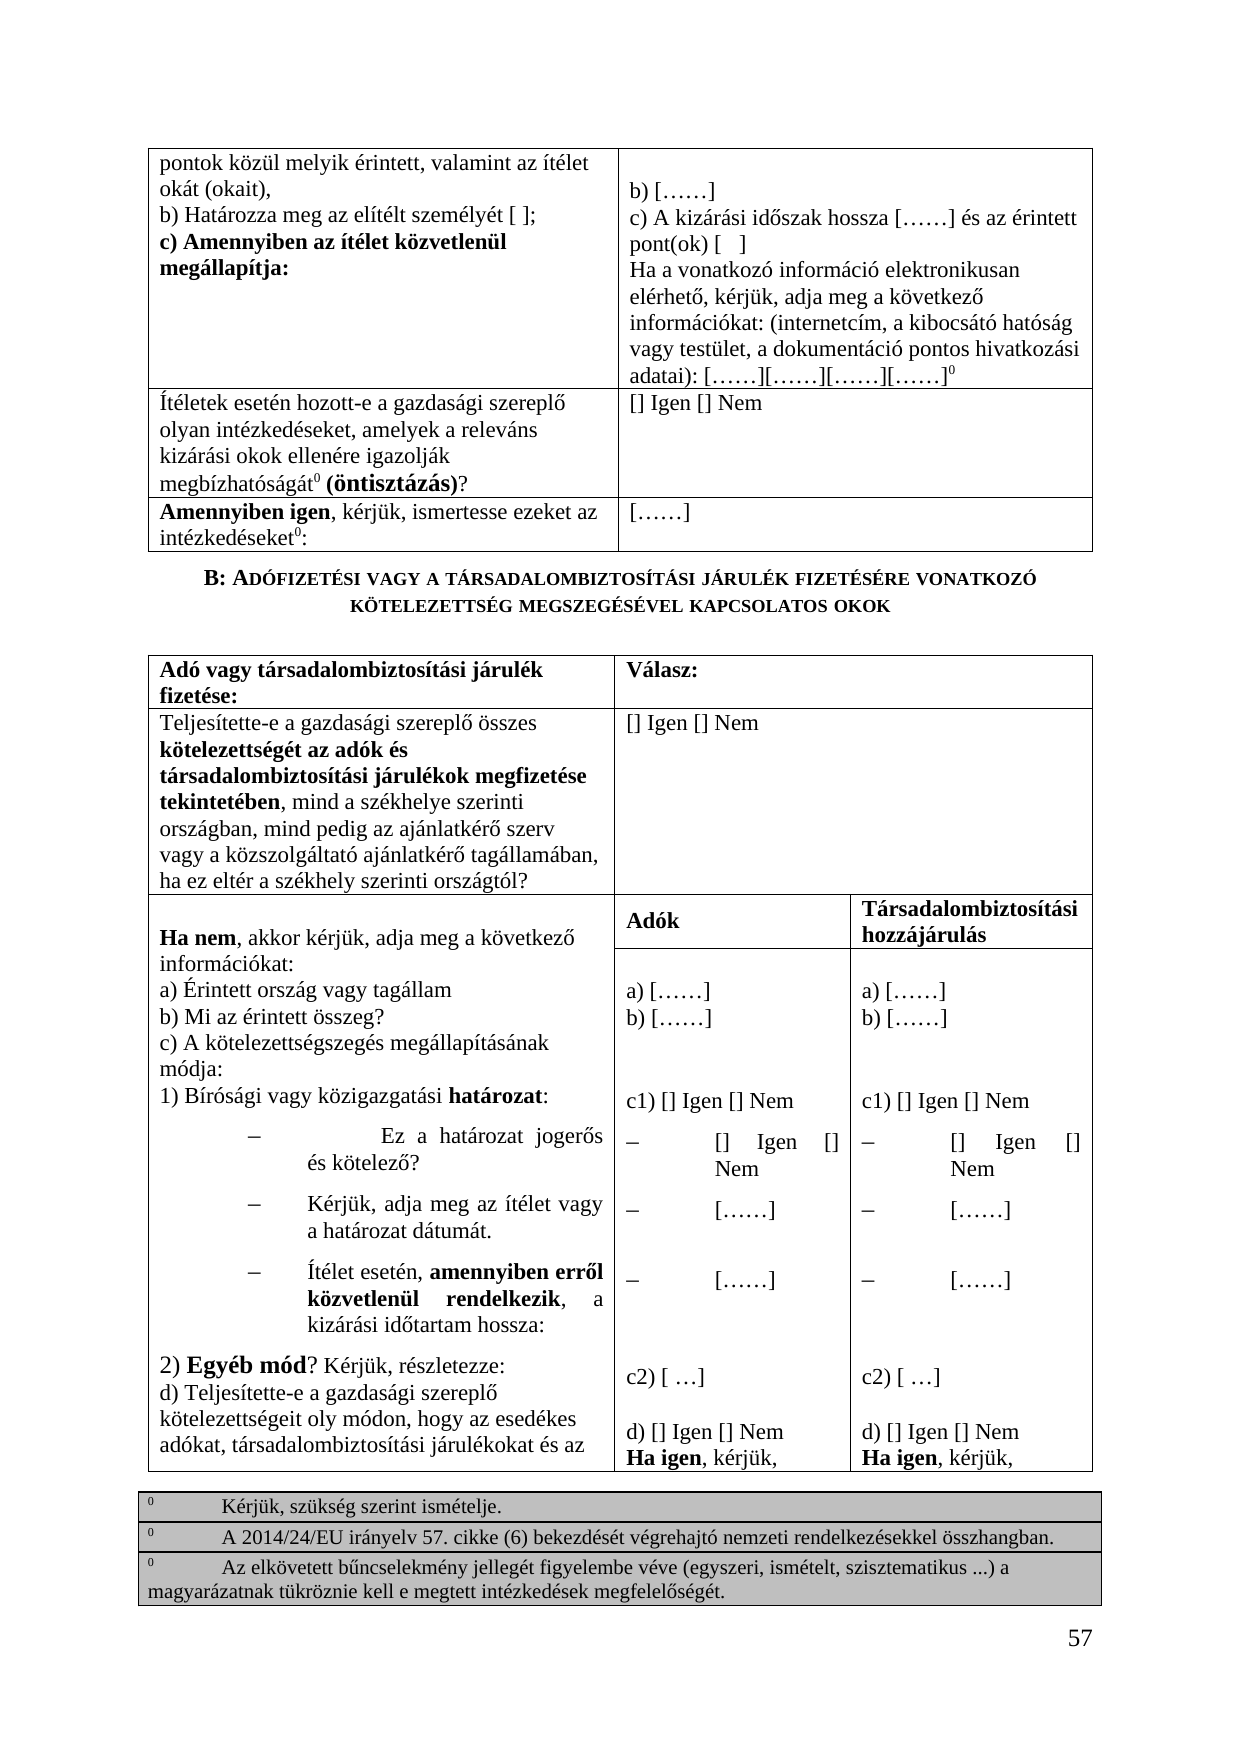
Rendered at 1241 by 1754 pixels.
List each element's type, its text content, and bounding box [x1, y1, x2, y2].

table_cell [851, 949, 1092, 1471]
table_cell Teljesítette-e a gazdasági szereplő összes kötelezettségét az adók és társadalombiztosítási járulékok megfizetése tekintetében, mind a székhelye szerinti országban, mind pedig az ajánlatkérő szerv vagy a közszolgáltató ajánlatkérő tagállamában, ha ez eltér a székhely szerinti országtól? [149, 709, 614, 894]
table_header Adó vagy társadalombiztosítási járulék fizetése: [149, 656, 614, 708]
table_cell [] Igen [] Nem [619, 389, 1092, 497]
table_cell a) Dátum:[ ], pont(ok): [ ], ok(ok):[ ] b) [……] c) A kizárási időszak hossza [……] és az érintett pont(ok) [ ] Ha a vonatkozó információ elektronikusan elérhető, kérjük, adja meg a következő információkat: (internetcím, a kibocsátó hatóság vagy testület, a dokumentáció pontos hivatkozási adatai): [……][……][……][……] [619, 149, 1092, 388]
table_cell Ítéletek esetén hozott-e a gazdasági szereplő olyan intézkedéseket, amelyek a releváns kizárási okok ellenére igazolják megbízhatóságát (öntisztázás)? [149, 389, 618, 497]
table_cell Amennyiben igen, kérjük, adja meg a következő információkat: a) Elítélés dátuma, adja meg, hogy az 1–6. pontok közül melyik érintett, valamint az ítélet okát (okait), b) Határozza meg az elítélt személyét [ ]; c) Amennyiben az ítélet közvetlenül megállapítja: [149, 149, 618, 388]
title B: Adófizetési vagy a társadalombiztosítási járulék fizetésére vonatkozó kötelezettség megszegésével kapcsolatos okok [148, 564, 1093, 617]
table_cell Amennyiben igen, kérjük, ismertesse ezeket az intézkedéseket: [149, 498, 618, 551]
table_cell Társadalombiztosítási hozzájárulás [851, 895, 1092, 948]
table_cell Adók [615, 895, 850, 948]
table_cell [] Igen [] Nem [615, 709, 1092, 894]
table_cell [……] [619, 498, 1092, 551]
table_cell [615, 949, 850, 1471]
table_header Válasz: [615, 656, 1092, 708]
table_cell Ha nem, akkor kérjük, adja meg a következő információkat: a) Érintett ország vagy tagállam b) Mi az érintett összeg? c) A kötelezettségszegés megállapításának módja: 1) Bírósági vagy közigazgatási határozat: Ez a határozat jogerős és kötelező? Kérjük, adja meg az ítélet vagy a határozat dátumát. Ítélet esetén, amennyiben erről közvetlenül rendelkezik, a kizárási időtartam hossza: 2) Egyéb mód? Kérjük, részletezze: d) Teljesítette-e a gazdasági szereplő kötelezettségeit oly módon, hogy az esedékes adókat, társadalombiztosítási járulékokat és az esetleges kamatokat és bírságokat megfizette, vagy ezek megfizetésére kötelezettséget vállalt? [149, 895, 614, 1471]
